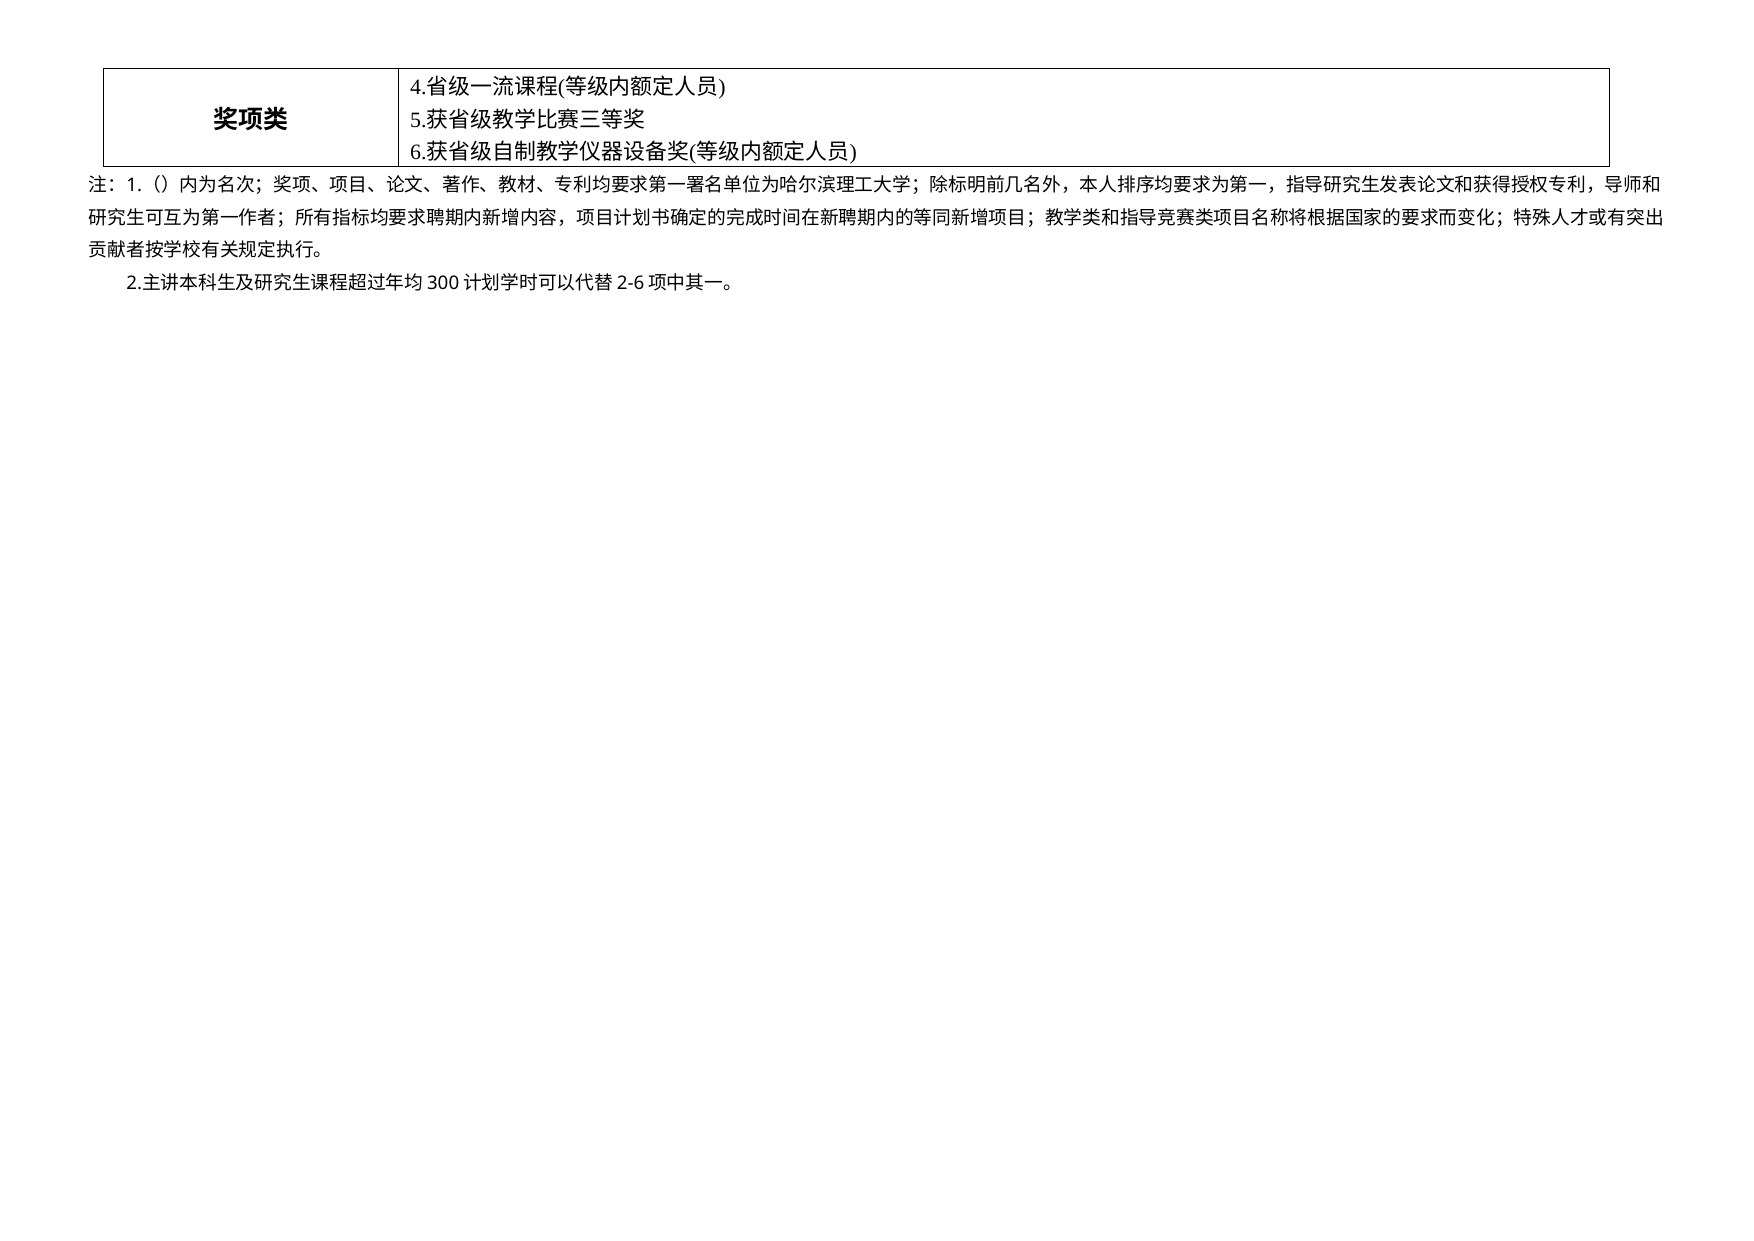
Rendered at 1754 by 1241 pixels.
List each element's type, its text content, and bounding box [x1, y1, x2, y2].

text 2.主讲本科生及研究生课程超过年均300计划学时可以代替2-6项中其一。 [89, 265, 1665, 297]
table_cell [399, 69, 1609, 166]
table_cell 6 奖项类 [104, 69, 398, 166]
text 注：1.（）内为名次；奖项、项目、论文、著作、教材、专利均要求第一署名单位为哈尔滨理工大学；除标明前几名外，本人排序均要求为第一，指导研究生发表论文和获得授权专利，导师和研究生可互为第一作者；所有指标均要求聘期内新增内容，项目计划书确定的完成时间在新聘期内的等同新增项目；教学类和指导竞赛类项目名称将根据国家的要求而变化；特殊人才或有突出贡献者按学校有关规定执行。 [89, 167, 1665, 265]
